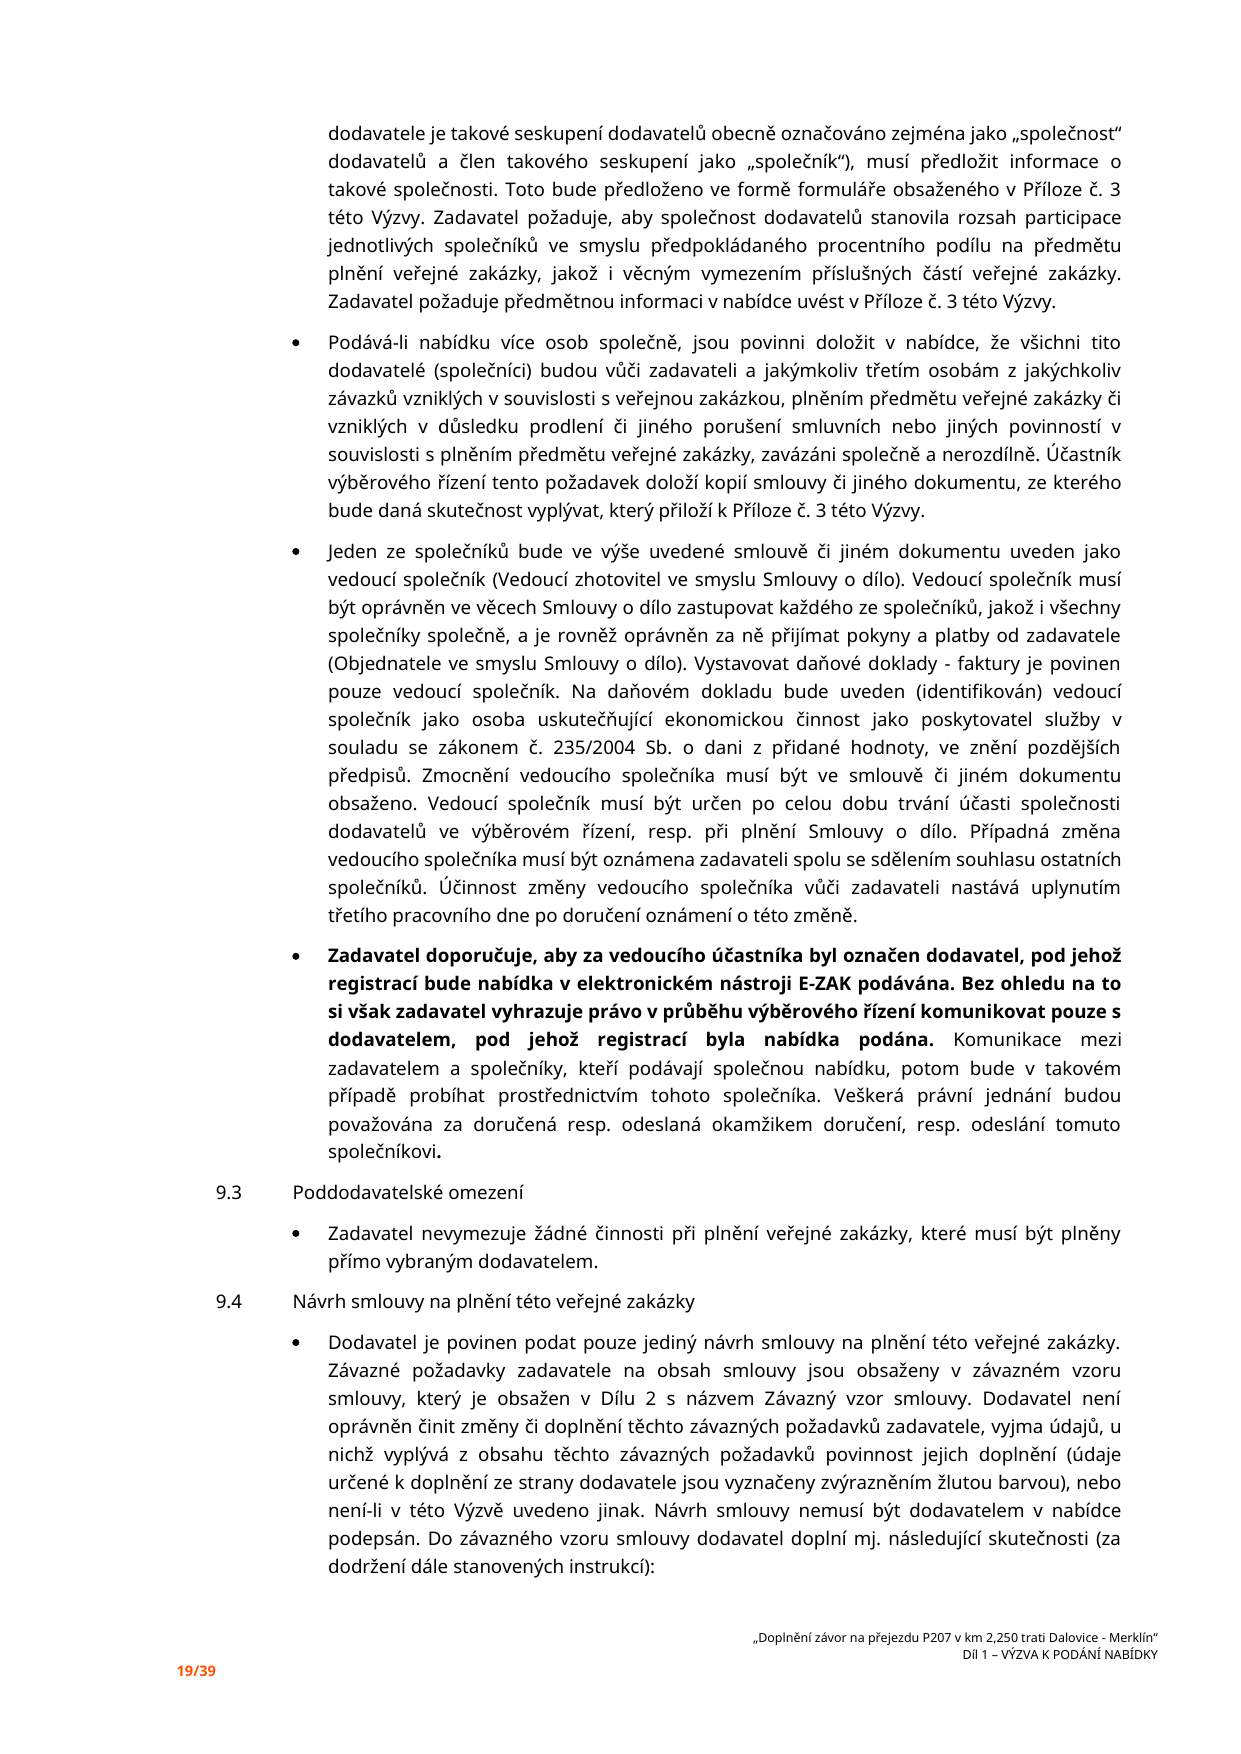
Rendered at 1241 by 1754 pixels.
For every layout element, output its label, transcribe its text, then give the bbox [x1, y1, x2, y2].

text Podává-li nabídku více osob společně, jsou povinni doložit v nabídce, že všichni tito dodavatelé (společníci) budou vůči zadavateli a jakýmkoliv třetím osobám z jakýchkoliv závazků vzniklých v souvislosti s veřejnou zakázkou, plněním předmětu veřejné zakázky či vzniklých v důsledku prodlení či jiného porušení smluvních nebo jiných povinností v souvislosti s plněním předmětu veřejné zakázky, zavázáni společně a nerozdílně. Účastník výběrového řízení tento požadavek doloží kopií smlouvy či jiného dokumentu, ze kterého bude daná skutečnost vyplývat, který přiloží k Příloze č. 3 této Výzvy. [292, 329, 1122, 523]
text Zadavatel nevymezuje žádné činnosti při plnění veřejné zakázky, které musí být plněny přímo vybraným dodavatelem. [292, 1220, 1122, 1273]
text Poddodavatelské omezení [216, 1179, 1122, 1205]
text Návrh smlouvy na plnění této veřejné zakázky [216, 1288, 1122, 1314]
text Dodavatel je povinen podat pouze jediný návrh smlouvy na plnění této veřejné zakázky. Závazné požadavky zadavatele na obsah smlouvy jsou obsaženy v závazném vzoru smlouvy, který je obsažen v Dílu 2 s názvem Závazný vzor smlouvy. Dodavatel není oprávněn činit změny či doplnění těchto závazných požadavků zadavatele, vyjma údajů, u nichž vyplývá z obsahu těchto závazných požadavků povinnost jejich doplnění (údaje určené k doplnění ze strany dodavatele jsou vyznačeny zvýrazněním žlutou barvou), nebo není-li v této Výzvě uvedeno jinak. Návrh smlouvy nemusí být dodavatelem v nabídce podepsán. Do závazného vzoru smlouvy dodavatel doplní mj. následující skutečnosti (za dodržení dále stanovených instrukcí): [292, 1329, 1122, 1579]
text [292, 121, 1122, 314]
text Jeden ze společníků bude ve výše uvedené smlouvě či jiném dokumentu uveden jako vedoucí společník (Vedoucí zhotovitel ve smyslu Smlouvy o dílo). Vedoucí společník musí být oprávněn ve věcech Smlouvy o dílo zastupovat každého ze společníků, jakož i všechny společníky společně, a je rovněž oprávněn za ně přijímat pokyny a platby od zadavatele (Objednatele ve smyslu Smlouvy o dílo). Vystavovat daňové doklady - faktury je povinen pouze vedoucí společník. Na daňovém dokladu bude uveden (identifikován) vedoucí společník jako osoba uskutečňující ekonomickou činnost jako poskytovatel služby v souladu se zákonem č. 235/2004 Sb. o dani z přidané hodnoty, ve znění pozdějších předpisů. Zmocnění vedoucího společníka musí být ve smlouvě či jiném dokumentu obsaženo. Vedoucí společník musí být určen po celou dobu trvání účasti společnosti dodavatelů ve výběrovém řízení, resp. při plnění Smlouvy o dílo. Případná změna vedoucího společníka musí být oznámena zadavateli spolu se sdělením souhlasu ostatních společníků. Účinnost změny vedoucího společníka vůči zadavateli nastává uplynutím třetího pracovního dne po doručení oznámení o této změně. [292, 538, 1122, 928]
text Zadavatel doporučuje, aby za vedoucího účastníka byl označen dodavatel, pod jehož registrací bude nabídka v elektronickém nástroji E-ZAK podávána. Bez ohledu na to si však zadavatel vyhrazuje právo v průběhu výběrového řízení komunikovat pouze s dodavatelem, pod jehož registrací byla nabídka podána. Komunikace mezi zadavatelem a společníky, kteří podávají společnou nabídku, potom bude v takovém případě probíhat prostřednictvím tohoto společníka. Veškerá právní jednání budou považována za doručená resp. odeslaná okamžikem doručení, resp. odeslání tomuto společníkovi. [292, 943, 1122, 1164]
